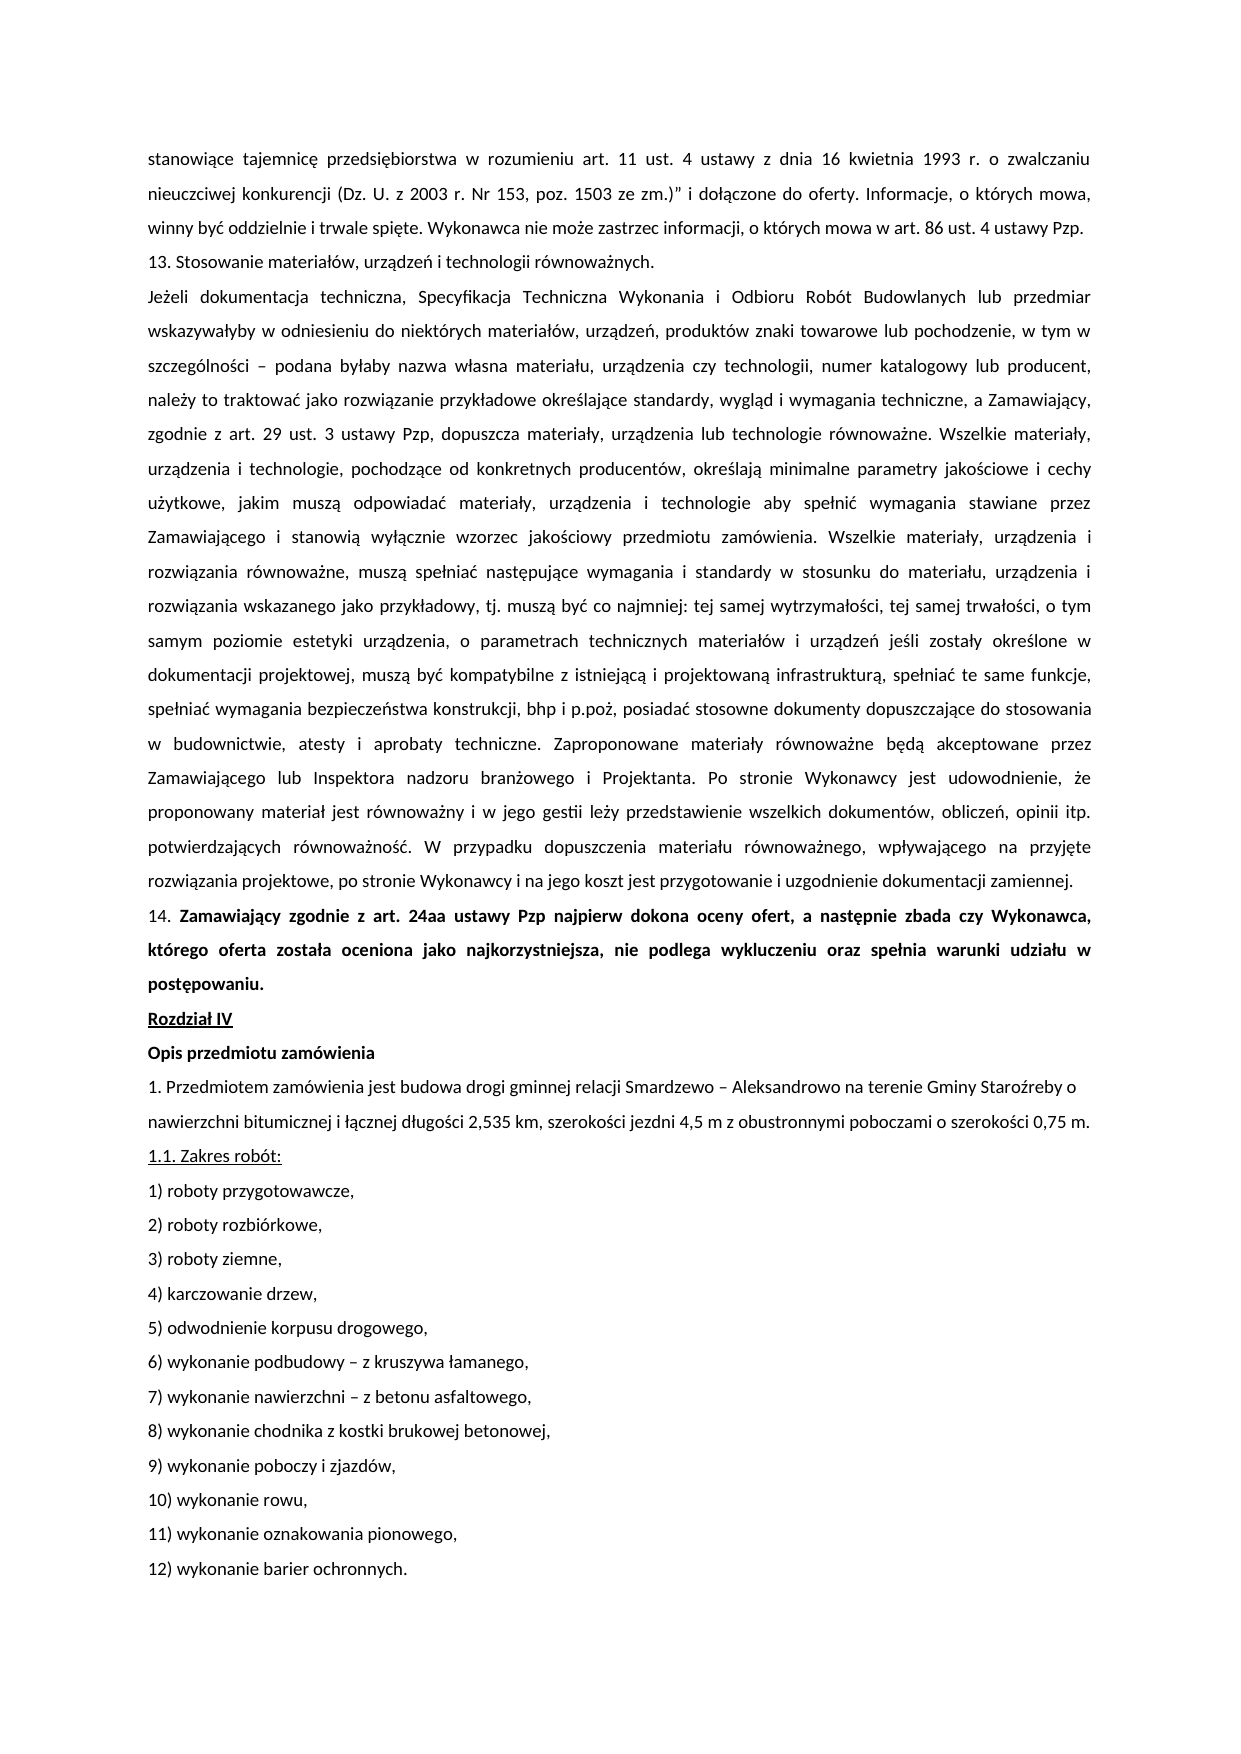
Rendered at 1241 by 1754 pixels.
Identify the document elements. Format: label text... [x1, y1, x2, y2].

text 11) wykonanie oznakowania pionowego, [148, 1523, 1093, 1546]
text 2) roboty rozbiórkowe, [148, 1213, 1093, 1236]
text 1) roboty przygotowawcze, [148, 1179, 1093, 1202]
text 6) wykonanie podbudowy – z kruszywa łamanego, [148, 1351, 1093, 1374]
text 14. Zamawiający zgodnie z art. 24aa ustawy Pzp najpierw dokona oceny ofert, a następnie zbada czy Wykonawca, którego oferta została oceniona jako najkorzystniejsza, nie podlega wykluczeniu oraz spełnia warunki udziału w postępowaniu. [148, 904, 1093, 996]
text 4) karczowanie drzew, [148, 1282, 1093, 1305]
text 3) roboty ziemne, [148, 1248, 1093, 1271]
text Opis przedmiotu zamówienia [148, 1041, 1093, 1064]
text 12) wykonanie barier ochronnych. [148, 1557, 1093, 1580]
text Rozdział IV [148, 1007, 1093, 1030]
text 9) wykonanie poboczy i zjazdów, [148, 1454, 1093, 1477]
text 8) wykonanie chodnika z kostki brukowej betonowej, [148, 1419, 1093, 1442]
text 10) wykonanie rowu, [148, 1488, 1093, 1511]
text Jeżeli dokumentacja techniczna, Specyfikacja Techniczna Wykonania i Odbioru Robót Budowlanych lub przedmiar wskazywałyby w odniesieniu do niektórych materiałów, urządzeń, produktów znaki towarowe lub pochodzenie, w tym w szczególności – podana byłaby nazwa własna materiału, urządzenia czy technologii, numer katalogowy lub producent, należy to traktować jako rozwiązanie przykładowe określające standardy, wygląd i wymagania techniczne, a Zamawiający, zgodnie z art. 29 ust. 3 ustawy Pzp, dopuszcza materiały, urządzenia lub technologie równoważne. Wszelkie materiały, urządzenia i technologie, pochodzące od konkretnych producentów, określają minimalne parametry jakościowe i cechy użytkowe, jakim muszą odpowiadać materiały, urządzenia i technologie aby spełnić wymagania stawiane przez Zamawiającego i stanowią wyłącznie wzorzec jakościowy przedmiotu zamówienia. Wszelkie materiały, urządzenia i rozwiązania równoważne, muszą spełniać następujące wymagania i standardy w stosunku do materiału, urządzenia i rozwiązania wskazanego jako przykładowy, tj. muszą być co najmniej: tej samej wytrzymałości, tej samej trwałości, o tym samym poziomie estetyki urządzenia, o parametrach technicznych materiałów i urządzeń jeśli zostały określone w dokumentacji projektowej, muszą być kompatybilne z istniejącą i projektowaną infrastrukturą, spełniać te same funkcje, spełniać wymagania bezpieczeństwa konstrukcji, bhp i p.poż, posiadać stosowne dokumenty dopuszczające do stosowania w budownictwie, atesty i aprobaty techniczne. Zaproponowane materiały równoważne będą akceptowane przez Zamawiającego lub Inspektora nadzoru branżowego i Projektanta. Po stronie Wykonawcy jest udowodnienie, że proponowany materiał jest równoważny i w jego gestii leży przedstawienie wszelkich dokumentów, obliczeń, opinii itp. potwierdzających równoważność. W przypadku dopuszczenia materiału równoważnego, wpływającego na przyjęte rozwiązania projektowe, po stronie Wykonawcy i na jego koszt jest przygotowanie i uzgodnienie dokumentacji zamiennej. [148, 285, 1093, 892]
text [148, 148, 1093, 239]
text 7) wykonanie nawierzchni – z betonu asfaltowego, [148, 1385, 1093, 1408]
text 1. Przedmiotem zamówienia jest budowa drogi gminnej relacji Smardzewo – Aleksandrowo na terenie Gminy Staroźreby o nawierzchni bitumicznej i łącznej długości 2,535 km, szerokości jezdni 4,5 m z obustronnymi poboczami o szerokości 0,75 m. [148, 1076, 1093, 1133]
text 5) odwodnienie korpusu drogowego, [148, 1316, 1093, 1339]
text 13. Stosowanie materiałów, urządzeń i technologii równoważnych. [148, 251, 1093, 274]
text 1.1. Zakres robót: [148, 1144, 1093, 1167]
